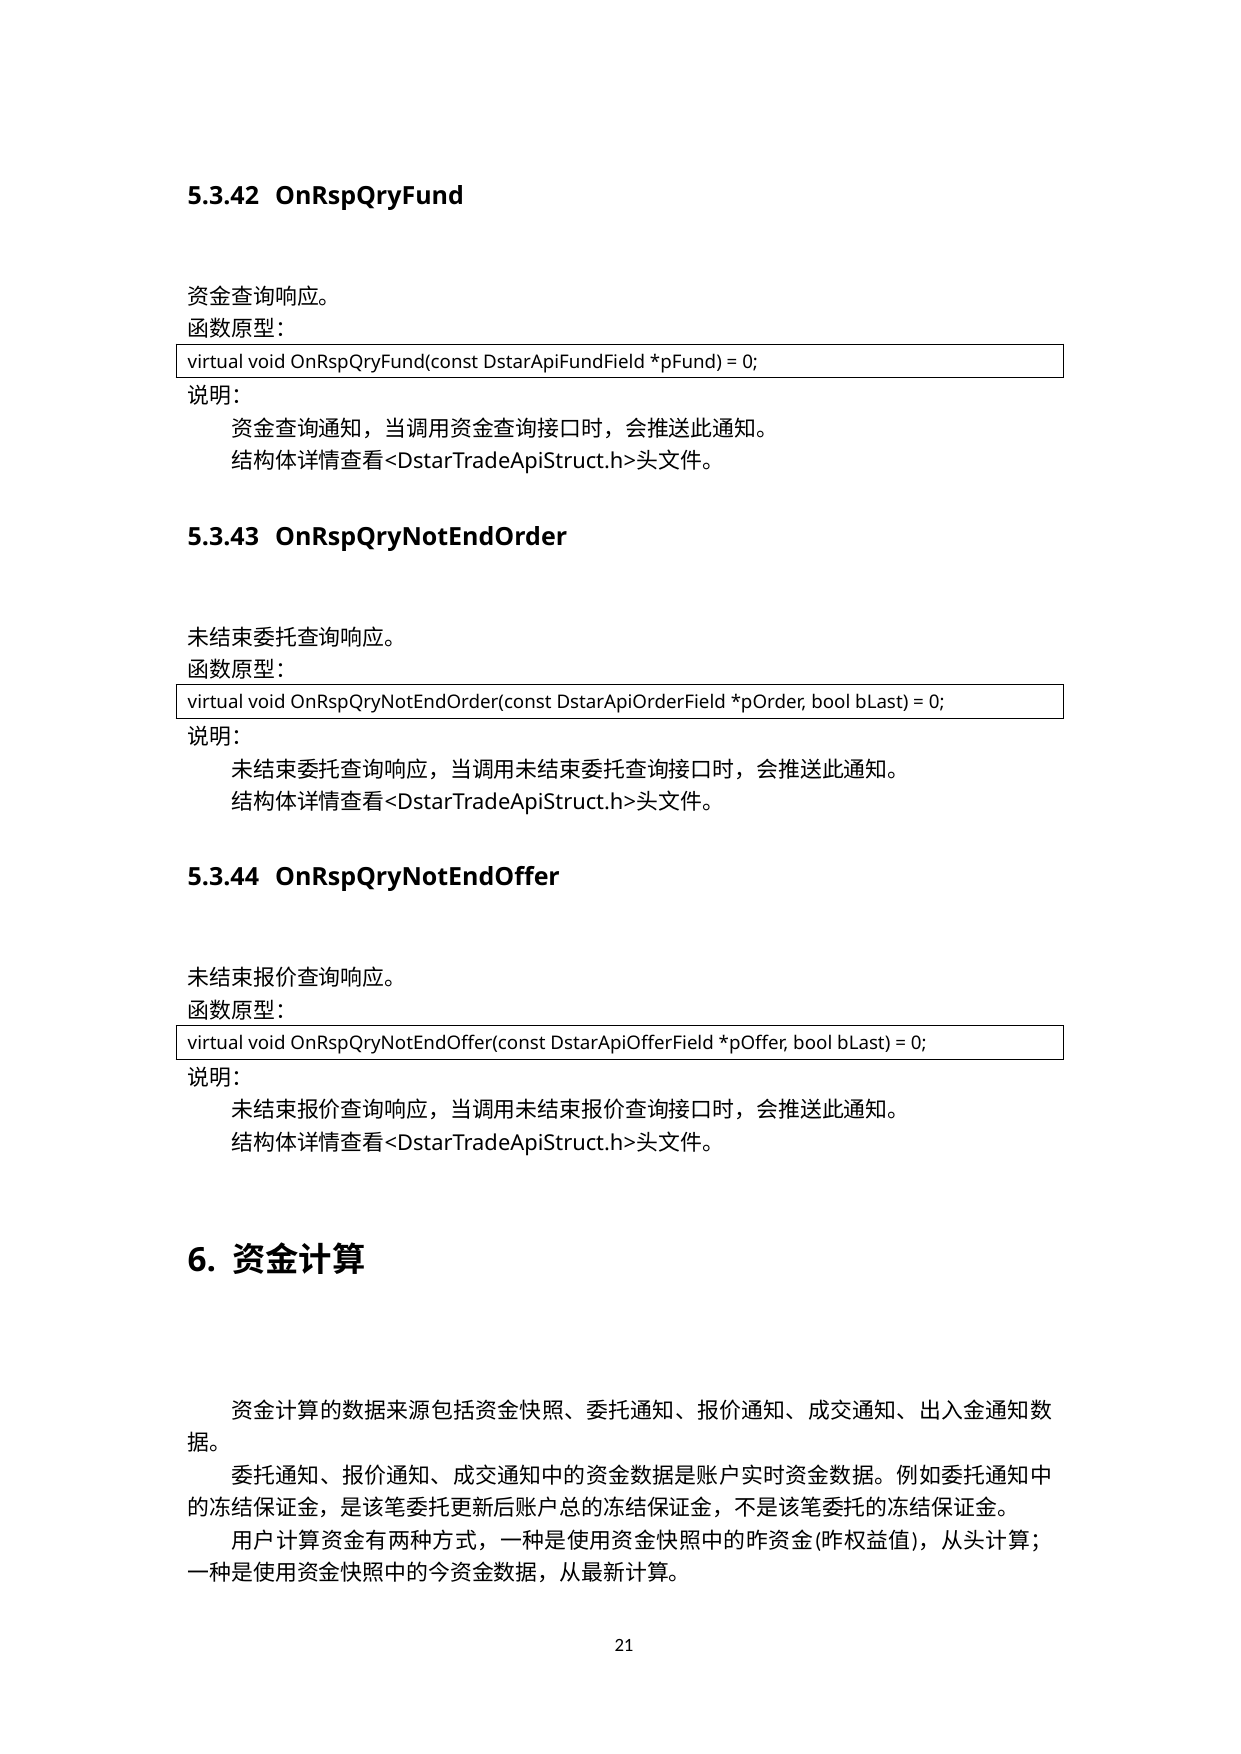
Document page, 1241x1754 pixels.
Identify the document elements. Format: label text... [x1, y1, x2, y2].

text 未结束委托查询响应。 [187, 619, 1053, 652]
text 未结束报价查询响应，当调用未结束报价查询接口时，会推送此通知。 [187, 1092, 1053, 1124]
subtitle OnRspQryNotEndOrder [187, 503, 1053, 568]
text 结构体详情查看<DstarTradeApiStruct.h>头文件。 [187, 784, 1053, 816]
table_header virtual void OnRspQryFund(const DstarApiFundField *pFund) = 0; [177, 345, 1063, 377]
text 资金计算的数据来源包括资金快照、委托通知、报价通知、成交通知、出入金通知数据。 [187, 1392, 1053, 1457]
text 未结束委托查询响应，当调用未结束委托查询接口时，会推送此通知。 [187, 751, 1053, 784]
subtitle 资金计算 [187, 1225, 1053, 1290]
text 说明： [187, 719, 1053, 751]
text 委托通知、报价通知、成交通知中的资金数据是账户实时资金数据。例如委托通知中的冻结保证金，是该笔委托更新后账户总的冻结保证金，不是该笔委托的冻结保证金。 [187, 1457, 1053, 1522]
text 说明： [187, 378, 1053, 411]
text 函数原型： [187, 311, 1053, 343]
table_header virtual void OnRspQryNotEndOrder(const DstarApiOrderField *pOrder, bool bLast) = 0; [177, 685, 1063, 718]
text 说明： [187, 1060, 1053, 1092]
text 函数原型： [187, 652, 1053, 684]
text 资金查询响应。 [187, 278, 1053, 311]
text 用户计算资金有两种方式，一种是使用资金快照中的昨资金(昨权益值)，从头计算；一种是使用资金快照中的今资金数据，从最新计算。 [187, 1522, 1053, 1587]
text 资金查询通知，当调用资金查询接口时，会推送此通知。 [187, 411, 1053, 443]
text 结构体详情查看<DstarTradeApiStruct.h>头文件。 [187, 1124, 1053, 1157]
subtitle OnRspQryNotEndOffer [187, 843, 1053, 908]
text 函数原型： [187, 992, 1053, 1025]
text 未结束报价查询响应。 [187, 960, 1053, 992]
text 结构体详情查看<DstarTradeApiStruct.h>头文件。 [187, 443, 1053, 476]
subtitle OnRspQryFund [187, 162, 1053, 227]
table_header virtual void OnRspQryNotEndOffer(const DstarApiOfferField *pOffer, bool bLast) = 0; [177, 1026, 1063, 1058]
